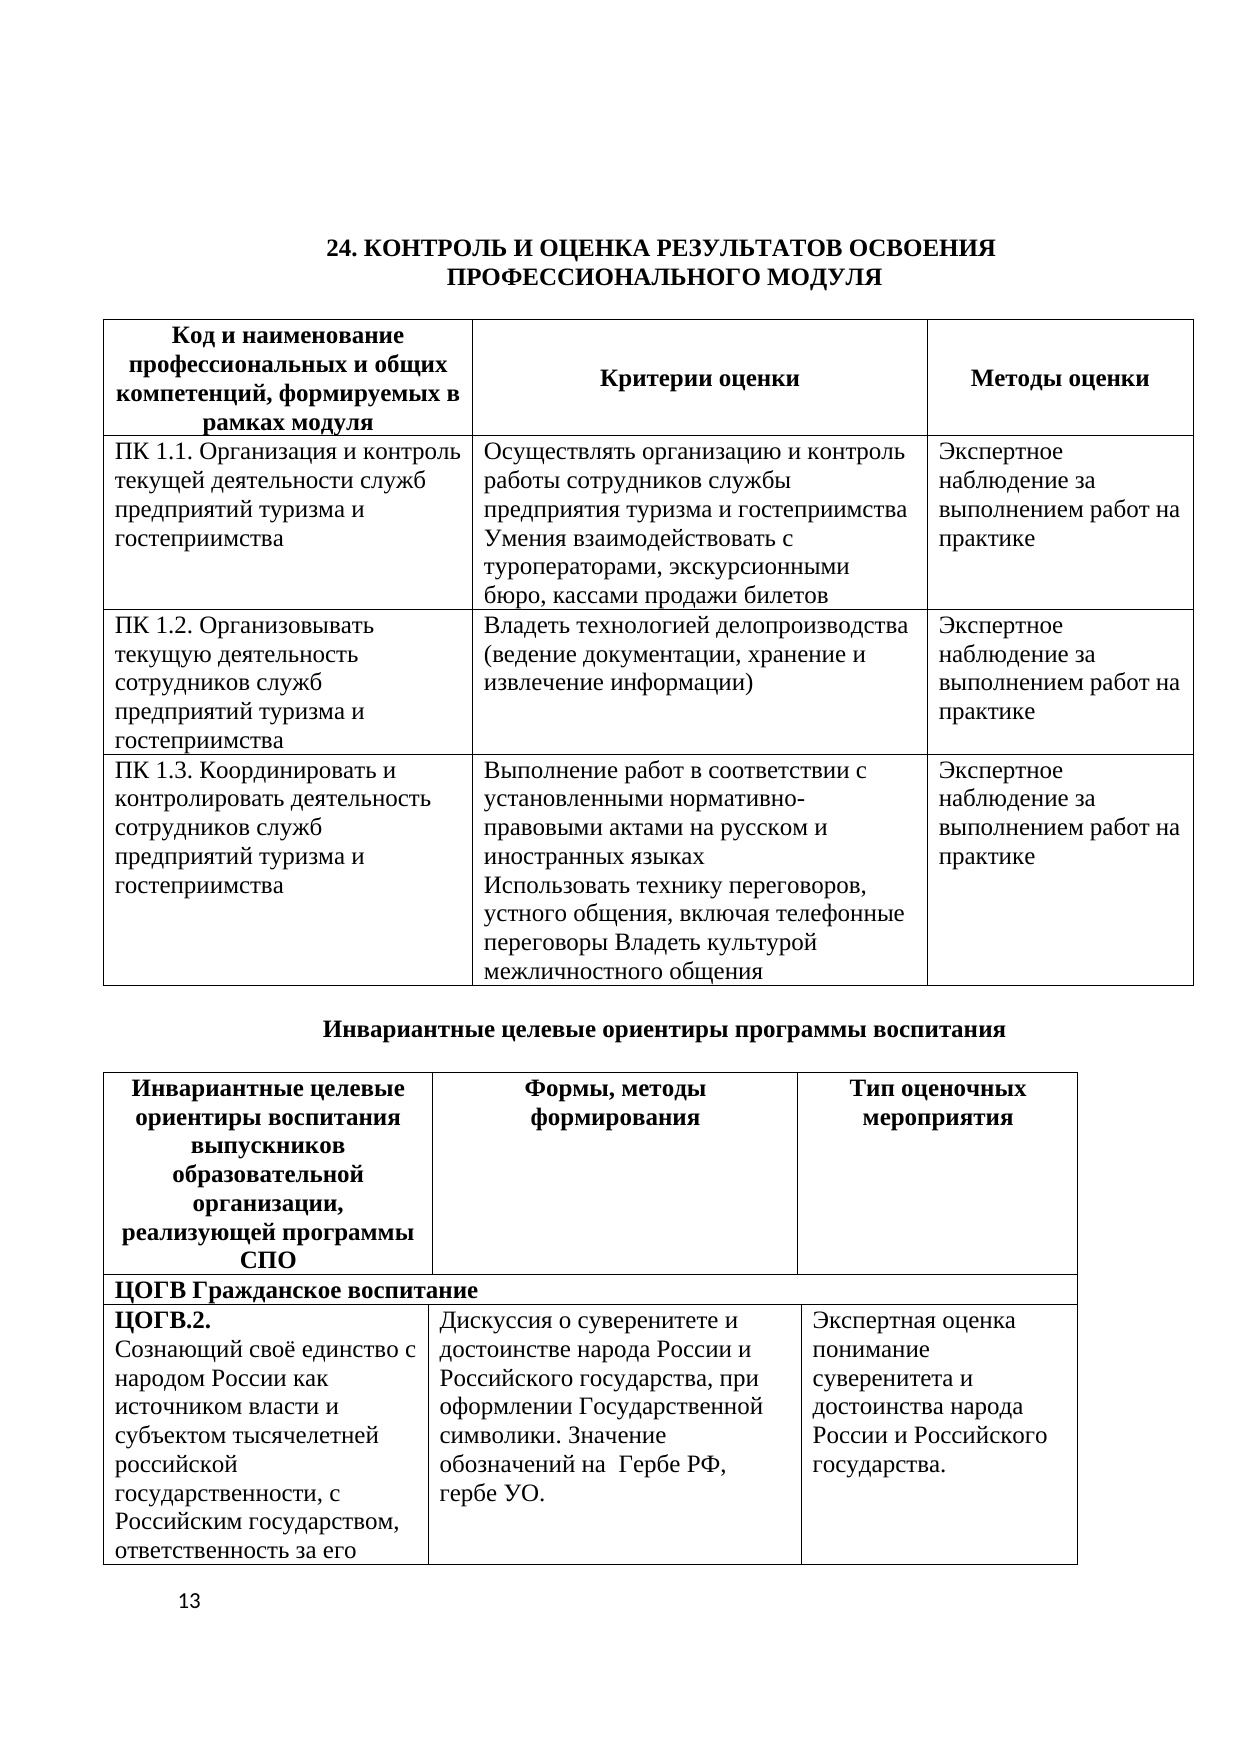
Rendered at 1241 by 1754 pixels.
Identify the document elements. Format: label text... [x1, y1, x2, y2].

table_cell Владеть технологией делопроизводства (ведение документации, хранение и извлечение информации) [473, 610, 927, 754]
table_cell ПК 1.1. Организация и контроль текущей деятельности служб предприятий туризма и гостеприимства [104, 436, 472, 609]
table_cell Экспертное наблюдение за выполнением работ на практике [928, 436, 1193, 609]
table_cell Осуществлять организацию и контроль работы сотрудников службы предприятия туризма и гостеприимства Умения взаимодействовать с туроператорами, экскурсионными бюро, кассами продажи билетов [473, 436, 927, 609]
table_header Тип оценочных мероприятия [798, 1073, 1077, 1274]
table_header Критерии оценки [473, 320, 927, 435]
table_header Методы оценки [928, 320, 1193, 435]
table_cell Выполнение работ в соответствии с установленными нормативно-правовыми актами на русском и иностранных языках Использовать технику переговоров, устного общения, включая телефонные переговоры Владеть культурой межличностного общения [473, 755, 927, 985]
table_header Инвариантные целевые ориентиры воспитания выпускников образовательной организации, реализующей программы СПО [104, 1073, 432, 1274]
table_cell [429, 1305, 801, 1564]
table_cell Экспертное наблюдение за выполнением работ на практике [928, 610, 1193, 754]
table_cell Экспертное наблюдение за выполнением работ на практике [928, 755, 1193, 985]
table_cell ПК 1.3. Координировать и контролировать деятельность сотрудников служб предприятий туризма и гостеприимства [104, 755, 472, 985]
table_header Формы, методы формирования [433, 1073, 797, 1274]
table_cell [802, 1305, 1077, 1564]
text Инвариантные целевые ориентиры программы воспитания [177, 1014, 1152, 1043]
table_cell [104, 1305, 428, 1564]
table_cell ЦОГВ Гражданское воспитание [104, 1275, 1077, 1304]
text 24. КОНТРОЛЬ И ОЦЕНКА РЕЗУЛЬТАТОВ ОСВОЕНИЯ ПРОФЕССИОНАЛЬНОГО МОДУЛЯ [177, 233, 1152, 291]
table_cell ПК 1.2. Организовывать текущую деятельность сотрудников служб предприятий туризма и гостеприимства [104, 610, 472, 754]
table_header Код и наименование профессиональных и общих компетенций, формируемых в рамках модуля [104, 320, 472, 435]
